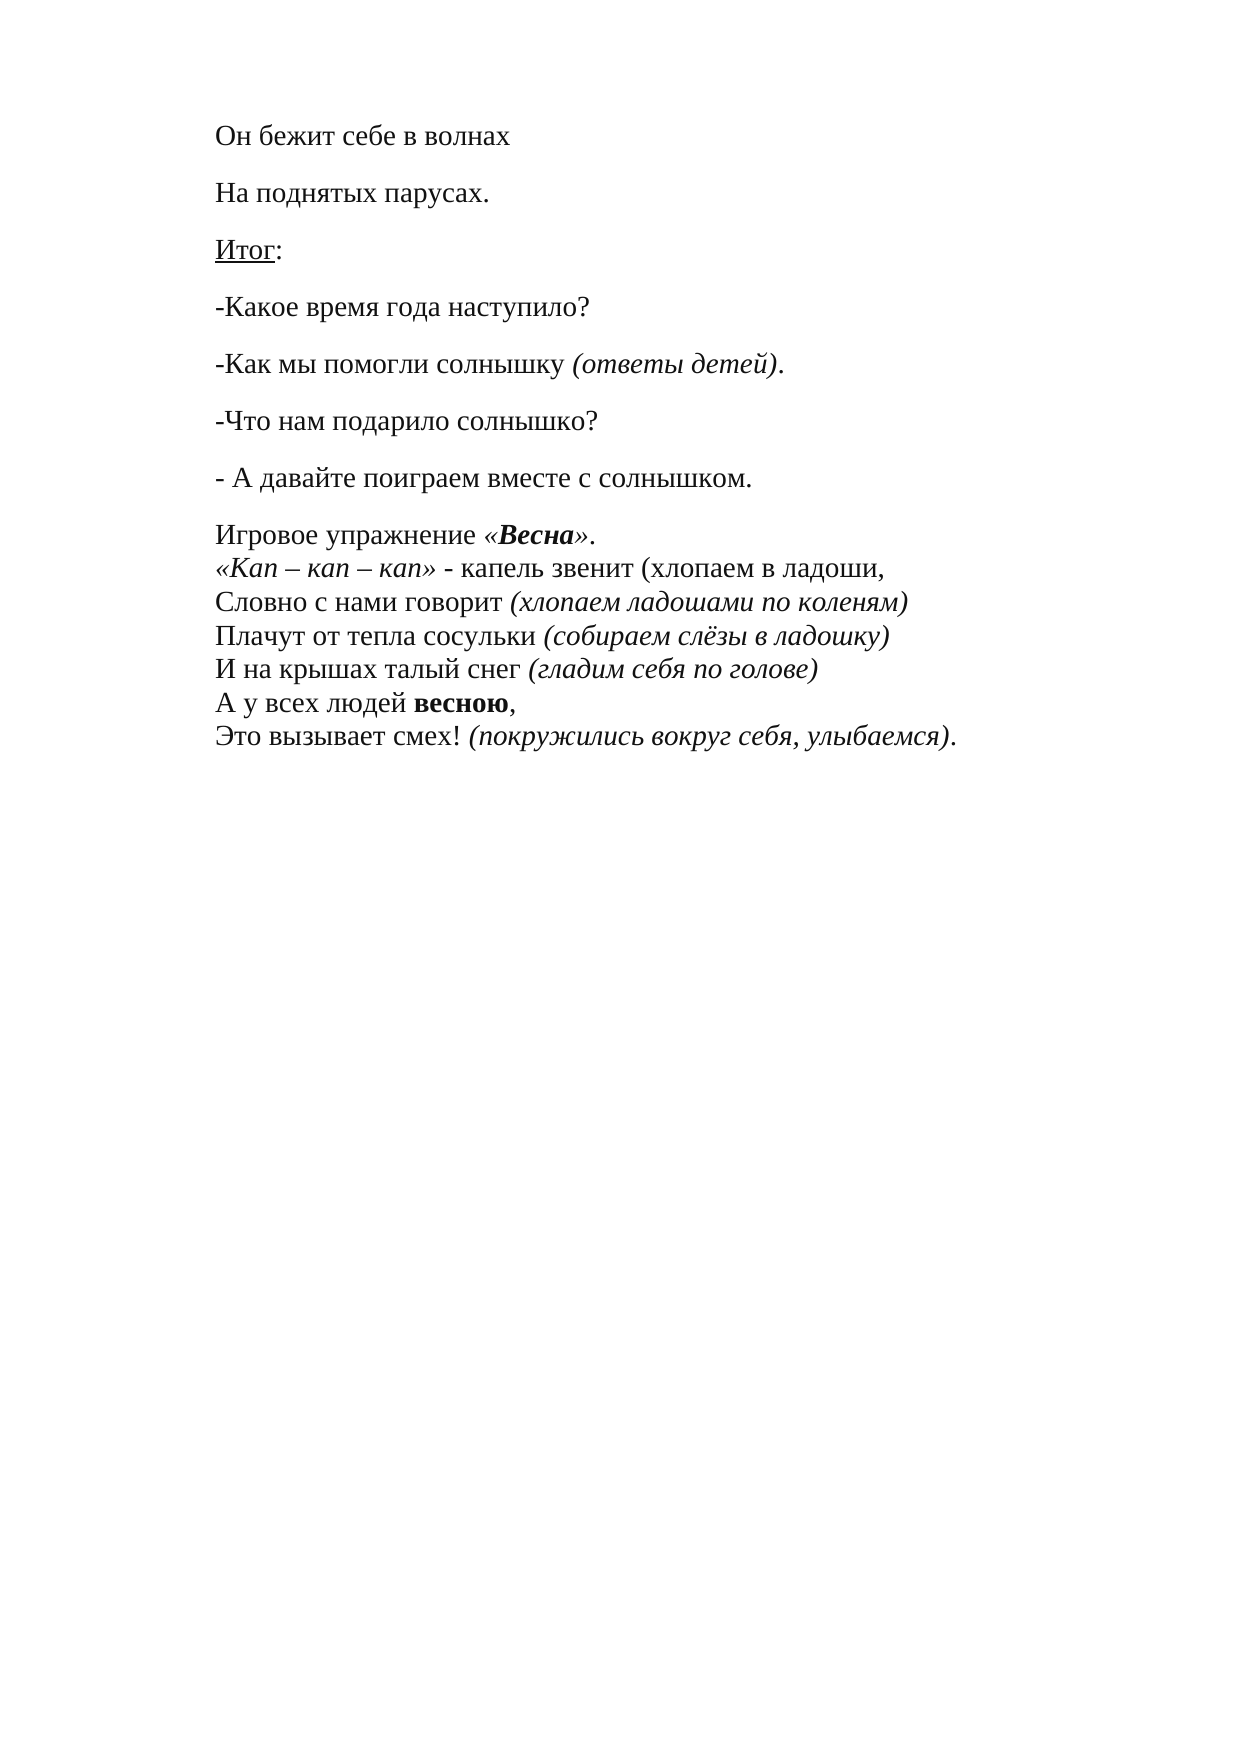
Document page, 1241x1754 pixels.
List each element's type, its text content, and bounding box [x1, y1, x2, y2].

text «Кап – кап – кап» - капель звенит (хлопаем в ладоши, [177, 551, 1152, 584]
text Игровое упражнение «Весна». [177, 517, 1152, 551]
text На поднятых парусах. [177, 175, 1152, 209]
text -Как мы помогли солнышку (ответы детей). [177, 346, 1152, 379]
text -Что нам подарило солнышко? [177, 403, 1152, 437]
text -Какое время года наступило? [177, 289, 1152, 323]
text Итог: [177, 232, 1152, 266]
text И на крышах талый снег (гладим себя по голове) [177, 651, 1152, 685]
text Словно с нами говорит (хлопаем ладошами по коленям) [177, 584, 1152, 618]
text Это вызывает смех! (покружились вокруг себя, улыбаемся). [177, 718, 1152, 752]
text Он бежит себе в волнах [177, 118, 1152, 152]
text - А давайте поиграем вместе с солнышком. [177, 460, 1152, 493]
text Плачут от тепла сосульки (собираем слёзы в ладошку) [177, 618, 1152, 651]
text А у всех людей весною, [177, 685, 1152, 718]
